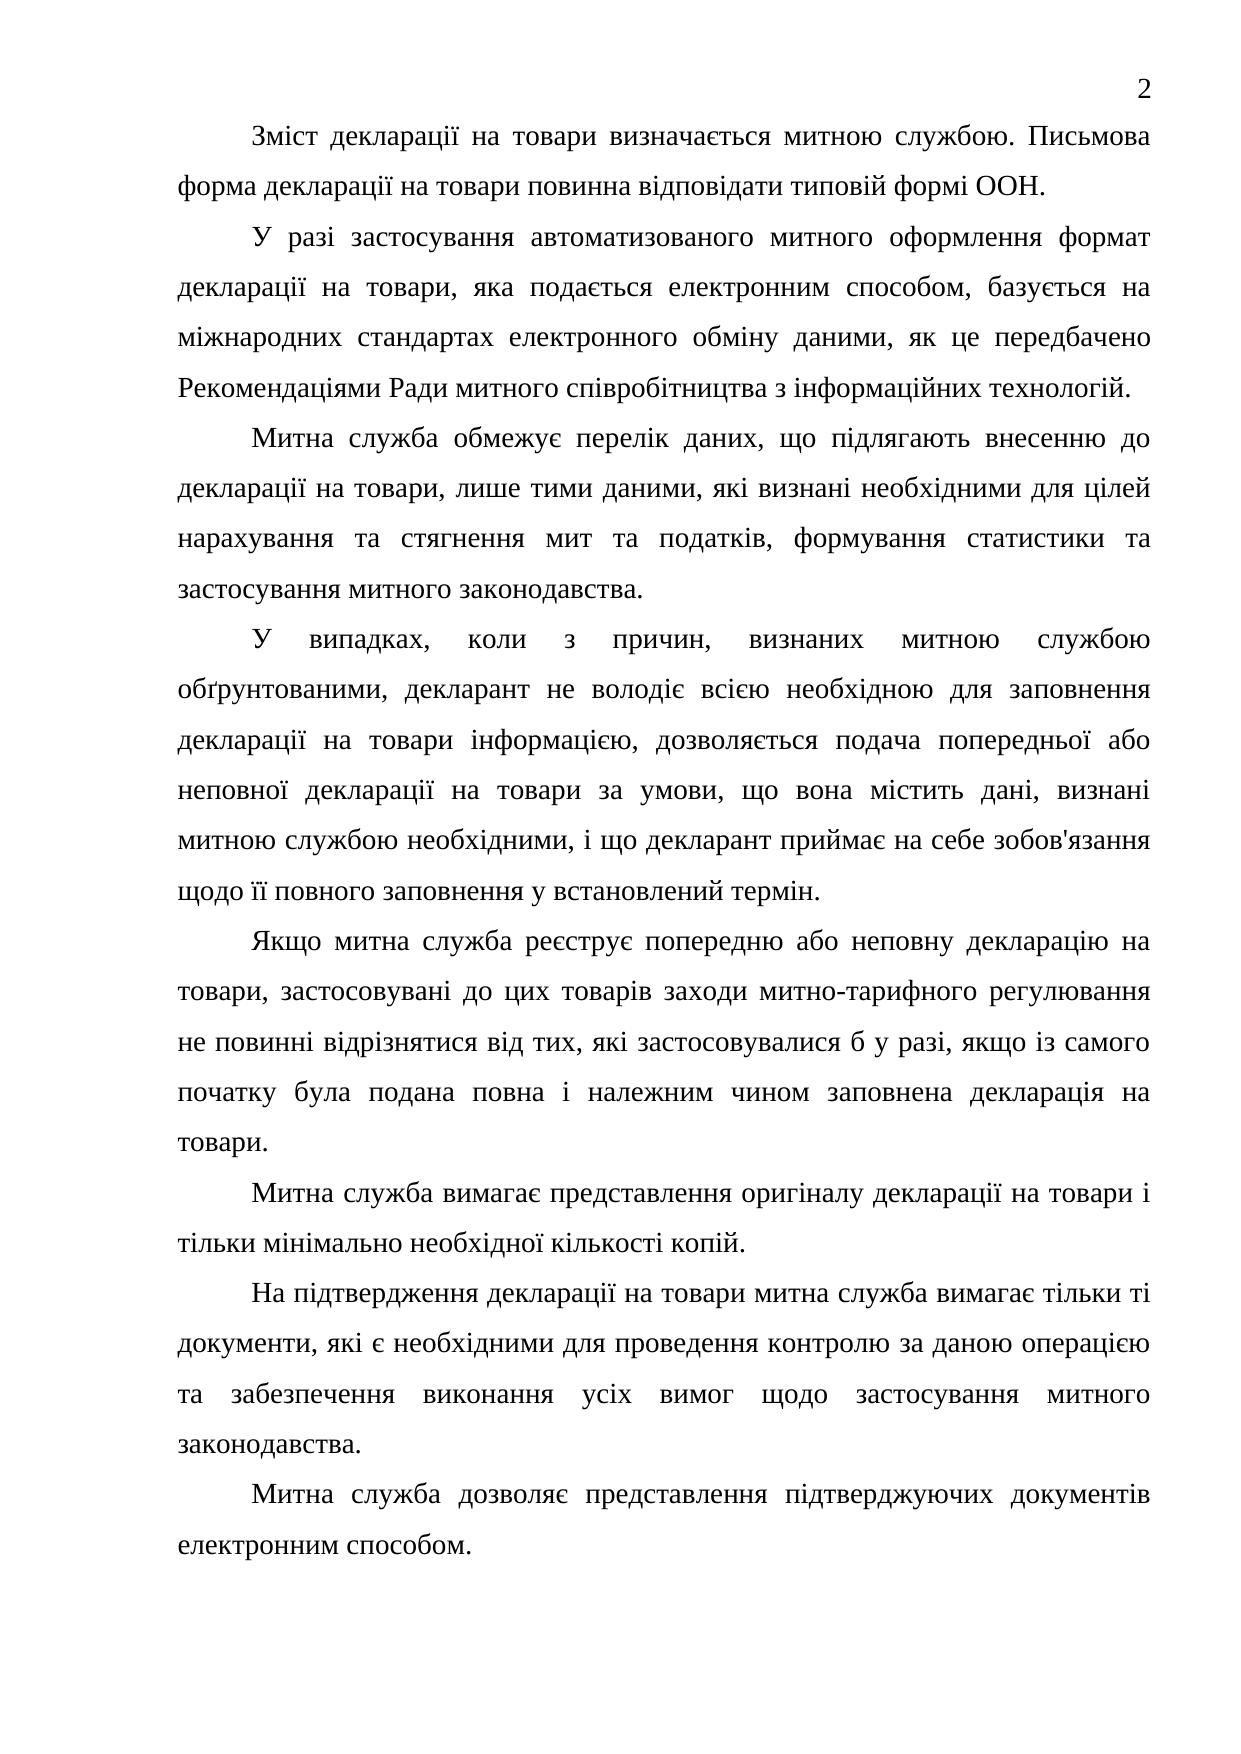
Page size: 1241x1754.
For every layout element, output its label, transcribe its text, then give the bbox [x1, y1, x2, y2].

text Митна служба дозволяє представлення підтверджуючих документів електронним способом. [177, 1477, 1152, 1560]
text Митна служба обмежує перелік даних, що підлягають внесенню до декларації на товари, лише тими даними, які визнані необхідними для цілей нарахування та стягнення мит та податків, формування статистики та застосування митного законодавства. [177, 420, 1152, 604]
text Зміст декларації на товари визначається митною службою. Письмова форма декларації на товари повинна відповідати типовій формі ООН. [177, 118, 1152, 202]
text Якщо митна служба реєструє попередню або неповну декларацію на товари, застосовувані до цих товарів заходи митно-тарифного регулювання не повинні відрізнятися від тих, які застосовувалися б у разі, якщо із самого початку була подана повна і належним чином заповнена декларація на товари. [177, 923, 1152, 1158]
text У разі застосування автоматизованого митного оформлення формат декларації на товари, яка подається електронним способом, базується на міжнародних стандартах електронного обміну даними, як це передбачено Рекомендаціями Ради митного співробітництва з інформаційних технологій. [177, 219, 1152, 403]
text Митна служба вимагає представлення оригіналу декларації на товари і тільки мінімально необхідної кількості копій. [177, 1175, 1152, 1258]
text На підтвердження декларації на товари митна служба вимагає тільки ті документи, які є необхідними для проведення контролю за даною операцією та забезпечення виконання усіх вимог щодо застосування митного законодавства. [177, 1275, 1152, 1460]
text У випадках, коли з причин, визнаних митною службою обґрунтованими, декларант не володіє всією необхідною для заповнення декларації на товари інформацією, дозволяється подача попередньої або неповної декларації на товари за умови, що вона містить дані, визнані митною службою необхідними, і що декларант приймає на себе зобов'язання щодо її повного заповнення у встановлений термін. [177, 621, 1152, 906]
